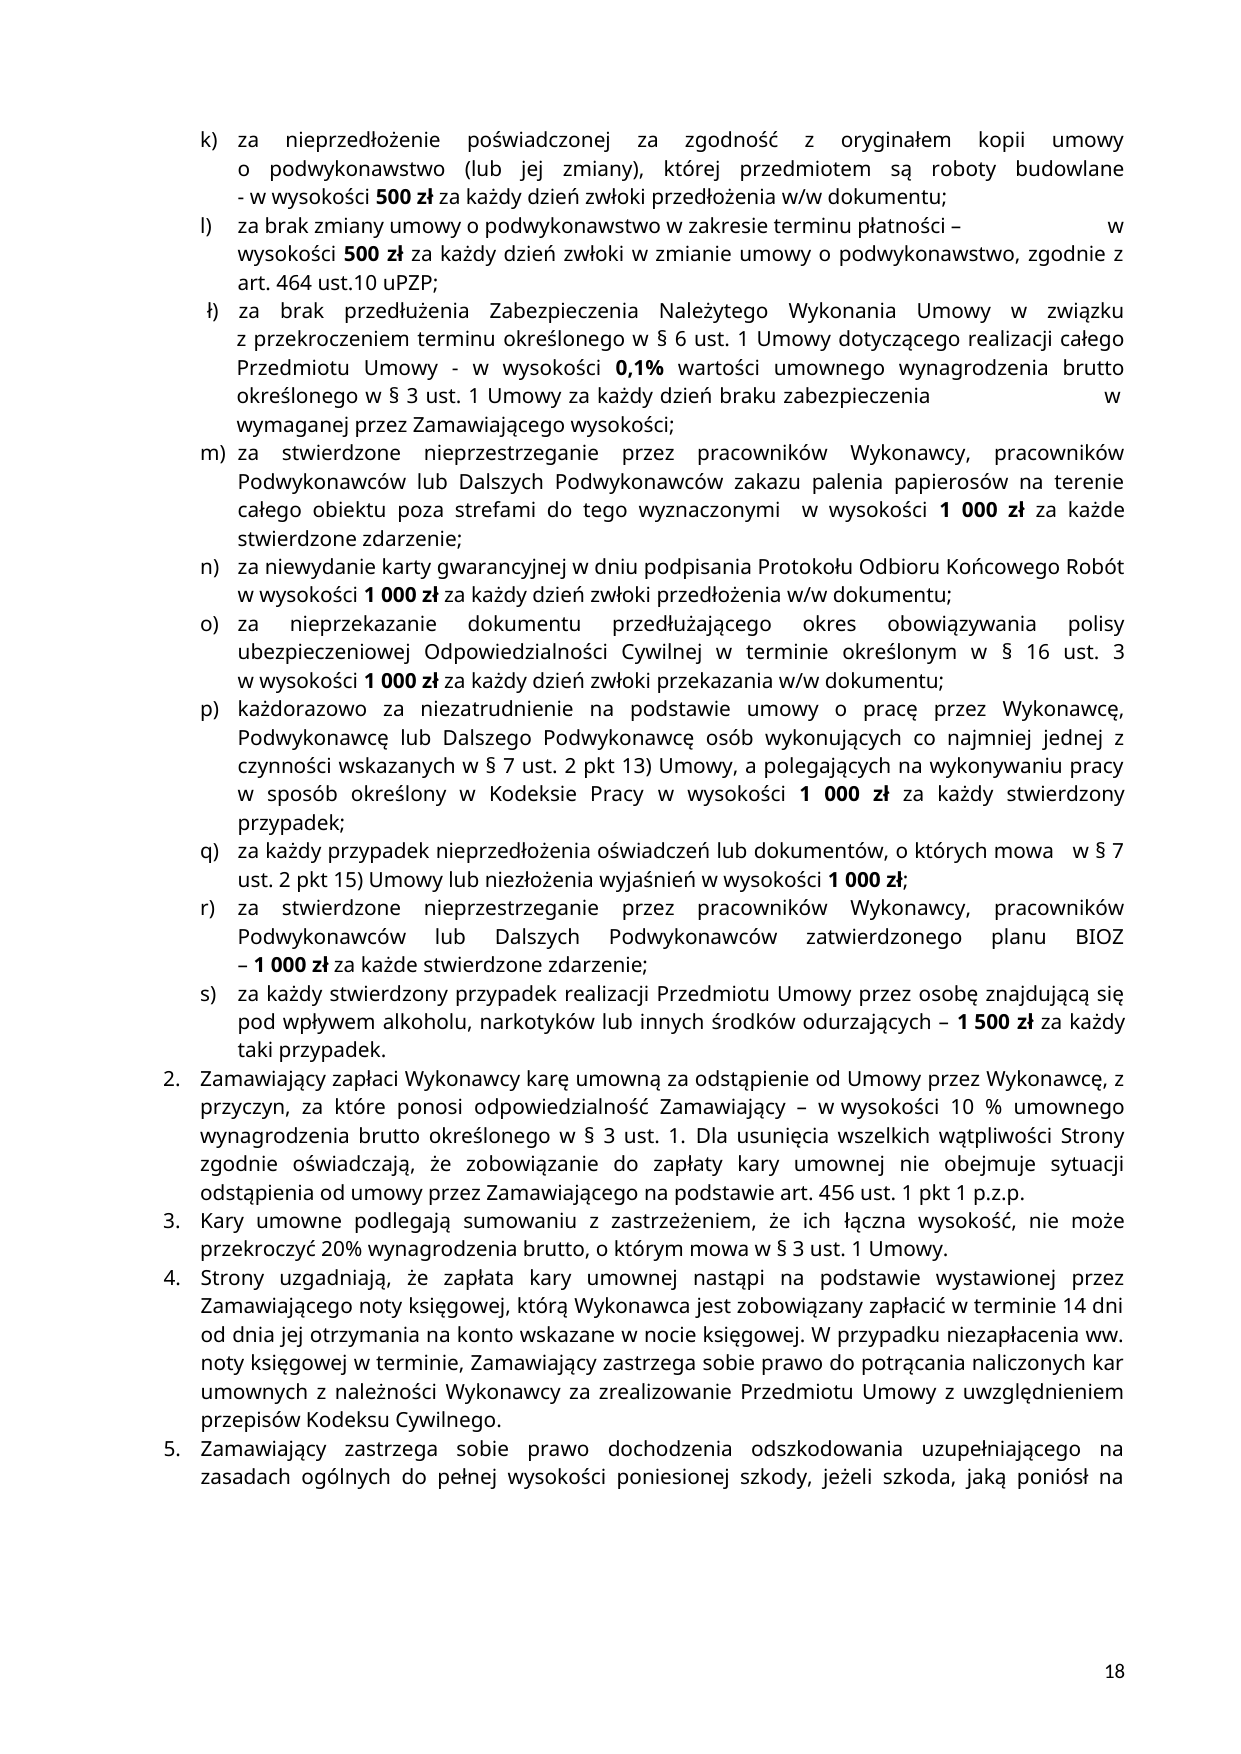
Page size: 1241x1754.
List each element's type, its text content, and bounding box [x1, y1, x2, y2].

list za brak zmiany umowy o podwykonawstwo w zakresie terminu płatności – w wysokości 500 zł za każdy dzień zwłoki w zmianie umowy o podwykonawstwo, zgodnie z art. 464 ust.10 uPZP; [200, 211, 1125, 296]
list za każdy przypadek nieprzedłożenia oświadczeń lub dokumentów, o których mowa w § 7 ust. 2 pkt 15) Umowy lub niezłożenia wyjaśnień w wysokości 1 000 zł; [200, 836, 1125, 893]
list za nieprzedłożenie poświadczonej za zgodność z oryginałem kopii umowy o podwykonawstwo (lub jej zmiany), której przedmiotem są roboty budowlane - w wysokości 500 zł za każdy dzień zwłoki przedłożenia w/w dokumentu; [200, 126, 1125, 211]
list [163, 1434, 1125, 1491]
list Strony uzgadniają, że zapłata kary umownej nastąpi na podstawie wystawionej przez Zamawiającego noty księgowej, którą Wykonawca jest zobowiązany zapłacić w terminie 14 dni od dnia jej otrzymania na konto wskazane w nocie księgowej. W przypadku niezapłacenia ww. noty księgowej w terminie, Zamawiający zastrzega sobie prawo do potrącania naliczonych kar umownych z należności Wykonawcy za zrealizowanie Przedmiotu Umowy z uwzględnieniem przepisów Kodeksu Cywilnego. [163, 1263, 1125, 1434]
list za stwierdzone nieprzestrzeganie przez pracowników Wykonawcy, pracowników Podwykonawców lub Dalszych Podwykonawców zatwierdzonego planu BIOZ – 1 000 zł za każde stwierdzone zdarzenie; [200, 893, 1125, 979]
list za niewydanie karty gwarancyjnej w dniu podpisania Protokołu Odbioru Końcowego Robót w wysokości 1 000 zł za każdy dzień zwłoki przedłożenia w/w dokumentu; [200, 552, 1125, 609]
list za każdy stwierdzony przypadek realizacji Przedmiotu Umowy przez osobę znajdującą się pod wpływem alkoholu, narkotyków lub innych środków odurzających – 1 500 zł za każdy taki przypadek. [200, 979, 1125, 1064]
list Zamawiający zapłaci Wykonawcy karę umowną za odstąpienie od Umowy przez Wykonawcę, z przyczyn, za które ponosi odpowiedzialność Zamawiający – w wysokości 10 % umownego wynagrodzenia brutto określonego w § 3 ust. 1. Dla usunięcia wszelkich wątpliwości Strony zgodnie oświadczają, że zobowiązanie do zapłaty kary umownej nie obejmuje sytuacji odstąpienia od umowy przez Zamawiającego na podstawie art. 456 ust. 1 pkt 1 p.z.p. [163, 1064, 1125, 1206]
list każdorazowo za niezatrudnienie na podstawie umowy o pracę przez Wykonawcę, Podwykonawcę lub Dalszego Podwykonawcę osób wykonujących co najmniej jednej z czynności wskazanych w § 7 ust. 2 pkt 13) Umowy, a polegających na wykonywaniu pracy w sposób określony w Kodeksie Pracy w wysokości 1 000 zł za każdy stwierdzony przypadek; [200, 694, 1125, 836]
list za nieprzekazanie dokumentu przedłużającego okres obowiązywania polisy ubezpieczeniowej Odpowiedzialności Cywilnej w terminie określonym w § 16 ust. 3 w wysokości 1 000 zł za każdy dzień zwłoki przekazania w/w dokumentu; [200, 609, 1125, 694]
list za stwierdzone nieprzestrzeganie przez pracowników Wykonawcy, pracowników Podwykonawców lub Dalszych Podwykonawców zakazu palenia papierosów na terenie całego obiektu poza strefami do tego wyznaczonymi w wysokości 1 000 zł za każde stwierdzone zdarzenie; [200, 438, 1125, 552]
text ł) za brak przedłużenia Zabezpieczenia Należytego Wykonania Umowy w związku z przekroczeniem terminu określonego w § 6 ust. 1 Umowy dotyczącego realizacji całego Przedmiotu Umowy - w wysokości 0,1% wartości umownego wynagrodzenia brutto określonego w § 3 ust. 1 Umowy za każdy dzień braku zabezpieczenia w wymaganej przez Zamawiającego wysokości; [207, 296, 1125, 438]
list Kary umowne podlegają sumowaniu z zastrzeżeniem, że ich łączna wysokość, nie może przekroczyć 20% wynagrodzenia brutto, o którym mowa w § 3 ust. 1 Umowy. [163, 1206, 1125, 1263]
